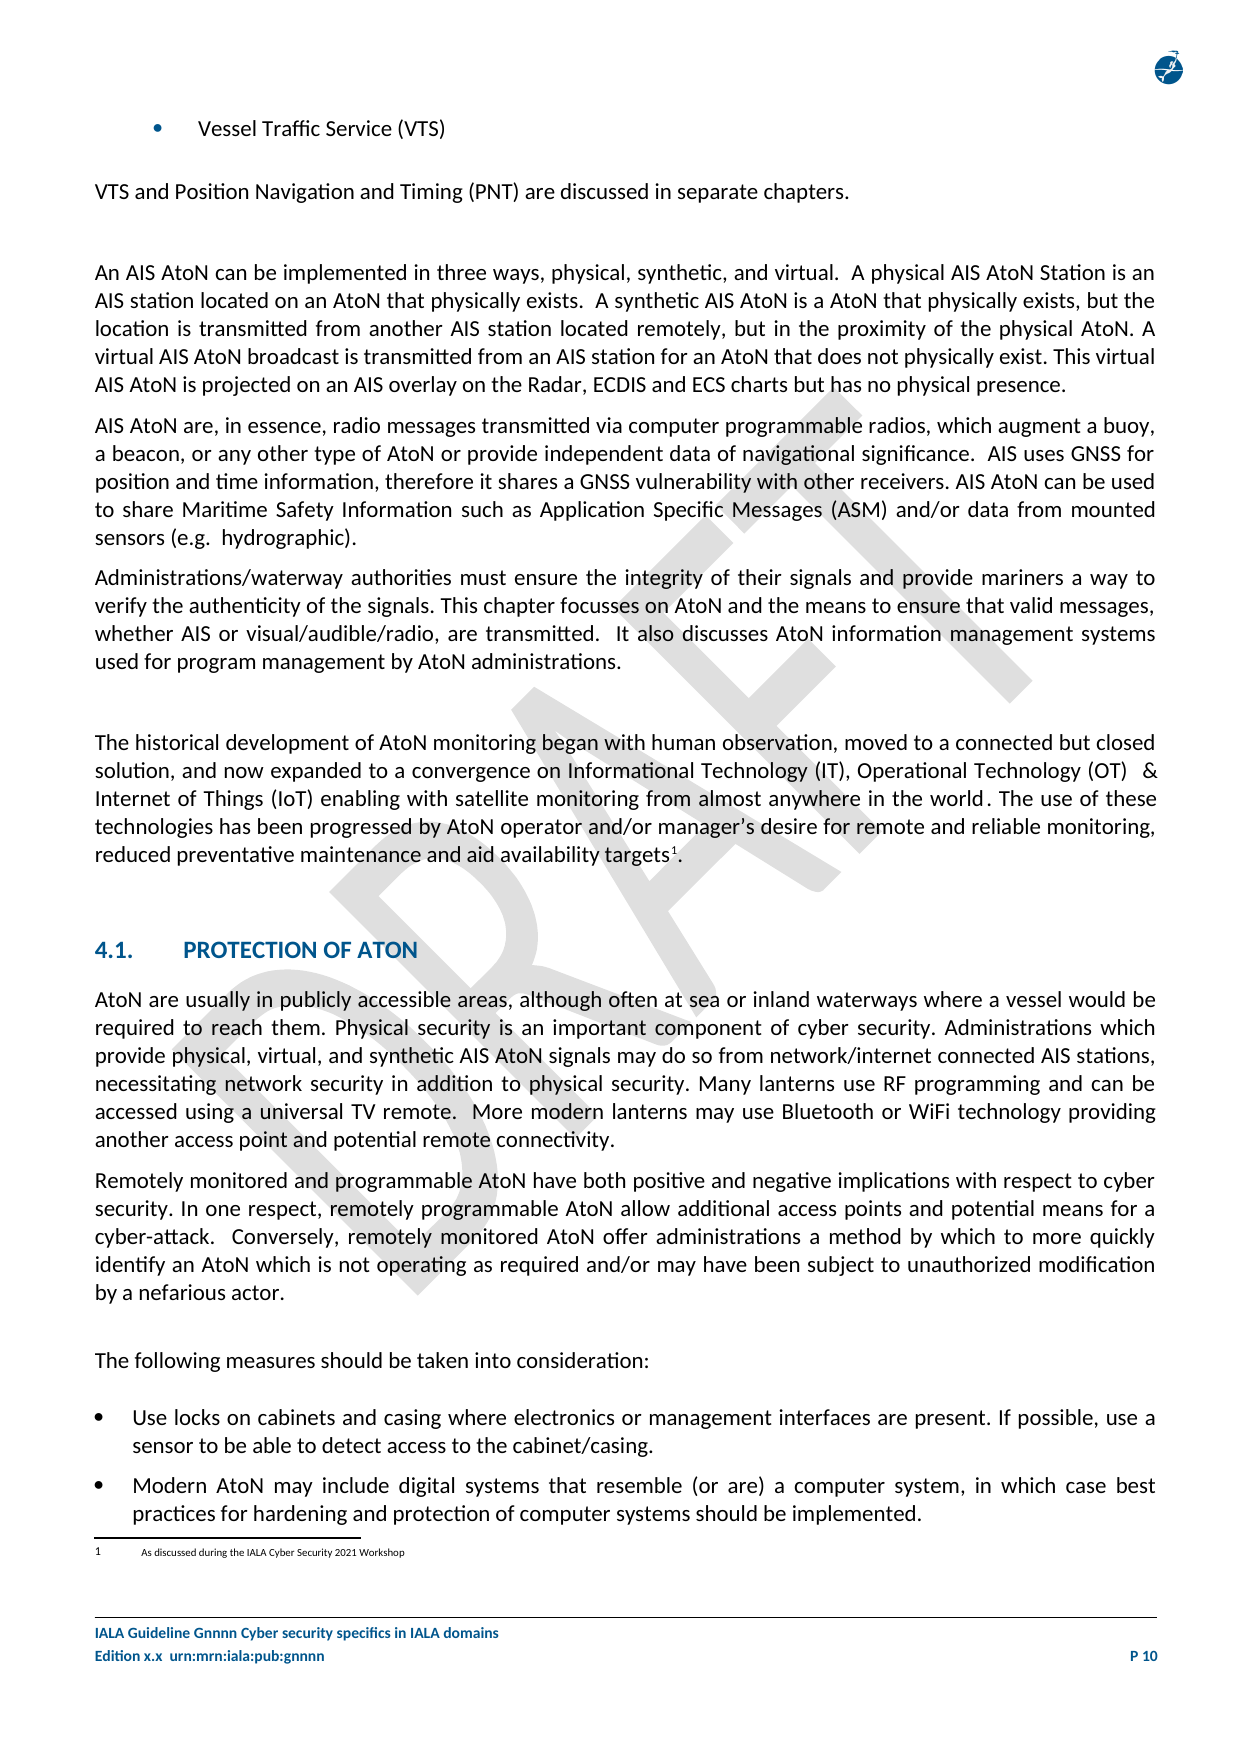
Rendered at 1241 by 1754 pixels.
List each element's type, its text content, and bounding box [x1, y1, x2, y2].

picture [1123, 0, 1241, 119]
text The following measures should be taken into consideration: [94, 1347, 1157, 1375]
text Administrations/waterway authorities must ensure the integrity of their signals and provide mariners a way to verify the authenticity of the signals. This chapter focusses on AtoN and the means to ensure that valid messages, whether AIS or visual/audible/radio, are transmitted. It also discusses AtoN information management systems used for program management by AtoN administrations. [94, 563, 1157, 675]
text AtoN are usually in publicly accessible areas, although often at sea or inland waterways where a vessel would be required to reach them. Physical security is an important component of cyber security. Administrations which provide physical, virtual, and synthetic AIS AtoN signals may do so from network/internet connected AIS stations, necessitating network security in addition to physical security. Many lanterns use RF programming and can be accessed using a universal TV remote. More modern lanterns may use Bluetooth or WiFi technology providing another access point and potential remote connectivity. [94, 985, 1157, 1153]
subtitle Protection of ATON [94, 934, 1157, 964]
list Use locks on cabinets and casing where electronics or management interfaces are present. If possible, use a sensor to be able to detect access to the cabinet/casing. [94, 1403, 1157, 1459]
text An AIS AtoN can be implemented in three ways, physical, synthetic, and virtual. A physical AIS AtoN Station is an AIS station located on an AtoN that physically exists. A synthetic AIS AtoN is a AtoN that physically exists, but the location is transmitted from another AIS station located remotely, but in the proximity of the physical AtoN. A virtual AIS AtoN broadcast is transmitted from an AIS station for an AtoN that does not physically exist. This virtual AIS AtoN is projected on an AIS overlay on the Radar, ECDIS and ECS charts but has no physical presence. [94, 258, 1157, 398]
text The historical development of AtoN monitoring began with human observation, moved to a connected but closed solution, and now expanded to a convergence on Informational Technology (IT), Operational Technology (OT) & Internet of Things (IoT) enabling with satellite monitoring from almost anywhere in the world. The use of these technologies has been progressed by AtoN operator and/or manager’s desire for remote and reliable monitoring, reduced preventative maintenance and aid availability targets. [94, 728, 1157, 868]
text Vessel Traffic Service (VTS) [153, 114, 1157, 142]
text VTS and Position Navigation and Timing (PNT) are discussed in separate chapters. [94, 177, 1157, 205]
list Modern AtoN may include digital systems that resemble (or are) a computer system, in which case best practices for hardening and protection of computer systems should be implemented. [94, 1471, 1157, 1527]
text AIS AtoN are, in essence, radio messages transmitted via computer programmable radios, which augment a buoy, a beacon, or any other type of AtoN or provide independent data of navigational significance. AIS uses GNSS for position and time information, therefore it shares a GNSS vulnerability with other receivers. AIS AtoN can be used to share Maritime Safety Information such as Application Specific Messages (ASM) and/or data from mounted sensors (e.g. hydrographic). [94, 411, 1157, 551]
text Remotely monitored and programmable AtoN have both positive and negative implications with respect to cyber security. In one respect, remotely programmable AtoN allow additional access points and potential means for a cyber-attack. Conversely, remotely monitored AtoN offer administrations a method by which to more quickly identify an AtoN which is not operating as required and/or may have been subject to unauthorized modification by a nefarious actor. [94, 1166, 1157, 1306]
